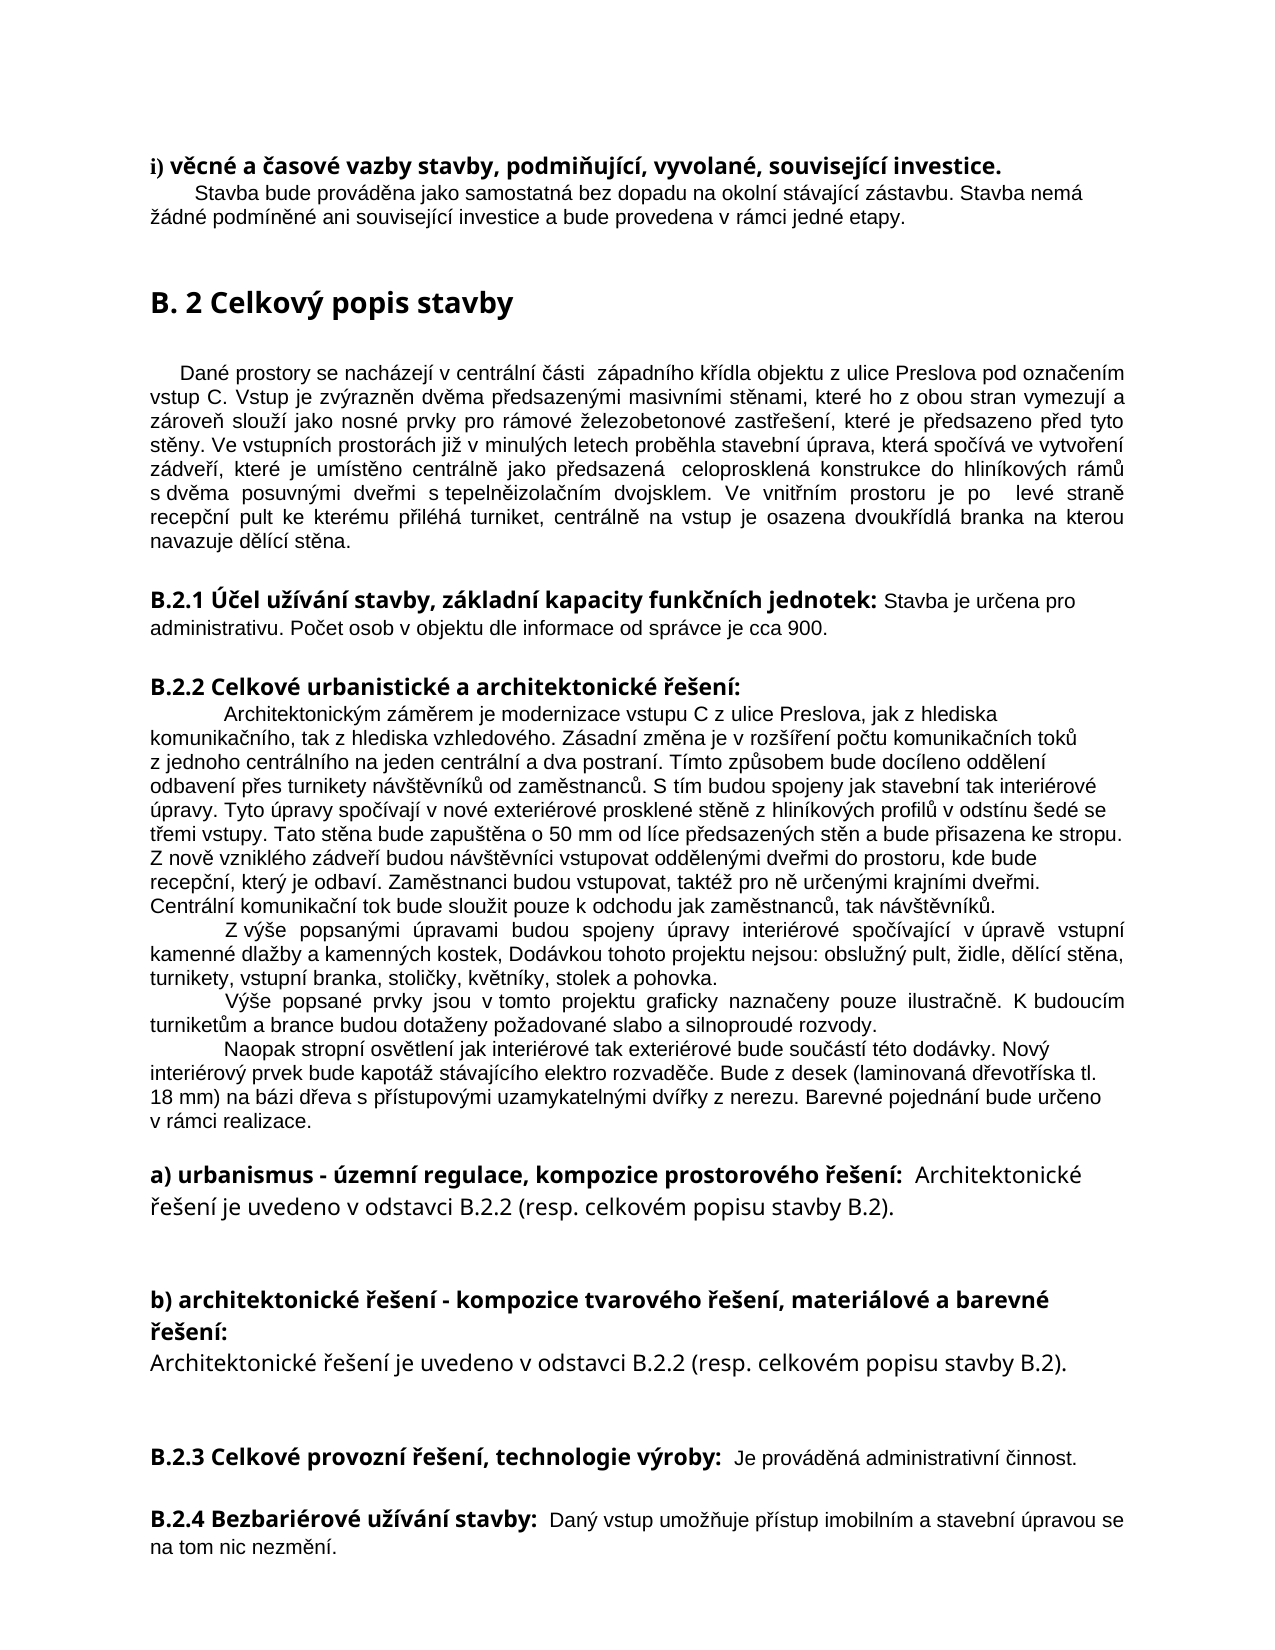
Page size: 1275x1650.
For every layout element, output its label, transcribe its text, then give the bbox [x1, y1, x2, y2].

text a) urbanismus - územní regulace, kompozice prostorového řešení: Architektonické řešení je uvedeno v odstavci B.2.2 (resp. celkovém popisu stavby B.2). [150, 1159, 1125, 1222]
text b) architektonické řešení - kompozice tvarového řešení, materiálové a barevné řešení: [150, 1284, 1125, 1347]
text B.2.2 Celkové urbanistické a architektonické řešení: [150, 671, 1125, 702]
text Z výše popsanými úpravami budou spojeny úpravy interiérové spočívající v úpravě vstupní kamenné dlažby a kamenných kostek, Dodávkou tohoto projektu nejsou: obslužný pult, židle, dělící stěna, turnikety, vstupní branka, stoličky, květníky, stolek a pohovka. [150, 917, 1125, 989]
text Architektonické řešení je uvedeno v odstavci B.2.2 (resp. celkovém popisu stavby B.2). [150, 1347, 1125, 1378]
text B.2.1 Účel užívání stavby, základní kapacity funkčních jednotek: Stavba je určena pro administrativu. Počet osob v objektu dle informace od správce je cca 900. [150, 584, 1125, 639]
text i) věcné a časové vazby stavby, podmiňující, vyvolané, související investice. [150, 150, 1125, 181]
text Architektonickým záměrem je modernizace vstupu C z ulice Preslova, jak z hlediska komunikačního, tak z hlediska vzhledového. Zásadní změna je v rozšíření počtu komunikačních toků z jednoho centrálního na jeden centrální a dva postraní. Tímto způsobem bude docíleno oddělení odbavení přes turnikety návštěvníků od zaměstnanců. S tím budou spojeny jak stavební tak interiérové úpravy. Tyto úpravy spočívají v nové exteriérové prosklené stěně z hliníkových profilů v odstínu šedé se třemi vstupy. Tato stěna bude zapuštěna o 50 mm od líce předsazených stěn a bude přisazena ke stropu. Z nově vzniklého zádveří budou návštěvníci vstupovat oddělenými dveřmi do prostoru, kde bude recepční, který je odbaví. Zaměstnanci budou vstupovat, taktéž pro ně určenými krajními dveřmi. Centrální komunikační tok bude sloužit pouze k odchodu jak zaměstnanců, tak návštěvníků. [150, 702, 1125, 917]
text Výše popsané prvky jsou v tomto projektu graficky naznačeny pouze ilustračně. K budoucím turniketům a brance budou dotaženy požadované slabo a silnoproudé rozvody. [150, 989, 1125, 1037]
text B. 2 Celkový popis stavby [150, 282, 1125, 322]
text B.2.3 Celkové provozní řešení, technologie výroby: Je prováděná administrativní činnost. [150, 1441, 1125, 1472]
text Naopak stropní osvětlení jak interiérové tak exteriérové bude součástí této dodávky. Nový interiérový prvek bude kapotáž stávajícího elektro rozvaděče. Bude z desek (laminovaná dřevotříska tl. 18 mm) na bázi dřeva s přístupovými uzamykatelnými dvířky z nerezu. Barevné pojednání bude určeno v rámci realizace. [150, 1037, 1125, 1133]
text Dané prostory se nacházejí v centrální části západního křídla objektu z ulice Preslova pod označením vstup C. Vstup je zvýrazněn dvěma předsazenými masivními stěnami, které ho z obou stran vymezují a zároveň slouží jako nosné prvky pro rámové železobetonové zastřešení, které je předsazeno před tyto stěny. Ve vstupních prostorách již v minulých letech proběhla stavební úprava, která spočívá ve vytvoření zádveří, které je umístěno centrálně jako předsazená celoprosklená konstrukce do hliníkových rámů s dvěma posuvnými dveřmi s tepelněizolačním dvojsklem. Ve vnitřním prostoru je po levé straně recepční pult ke kterému přiléhá turniket, centrálně na vstup je osazena dvoukřídlá branka na kterou navazuje dělící stěna. [150, 361, 1125, 553]
text Stavba bude prováděna jako samostatná bez dopadu na okolní stávající zástavbu. Stavba nemá žádné podmíněné ani související investice a bude provedena v rámci jedné etapy. [150, 181, 1125, 229]
text B.2.4 Bezbariérové užívání stavby: Daný vstup umožňuje přístup imobilním a stavební úpravou se na tom nic nezmění. [150, 1503, 1125, 1558]
